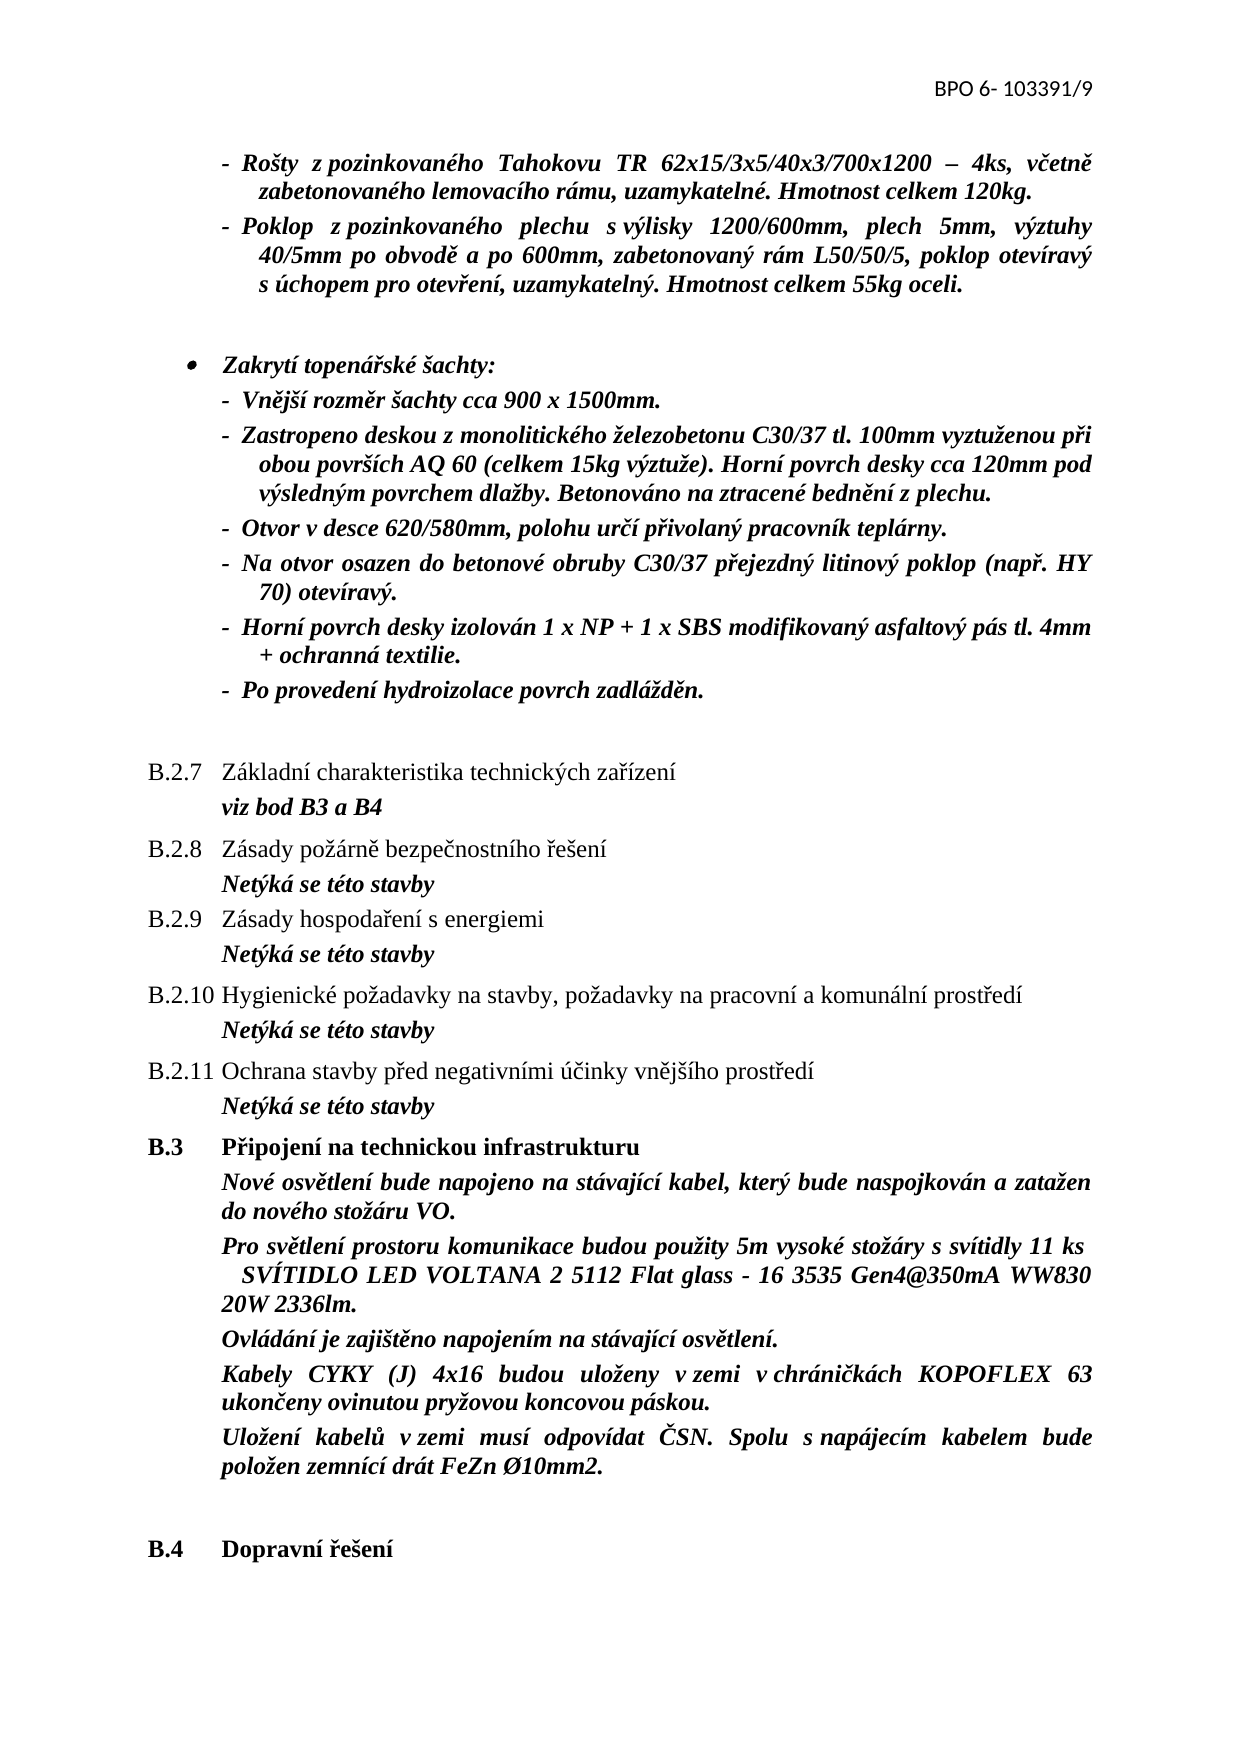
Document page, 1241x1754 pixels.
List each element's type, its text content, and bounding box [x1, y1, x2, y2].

list Zastropeno deskou z monolitického železobetonu C30/37 tl. 100mm vyztuženou při obou površích AQ 60 (celkem 15kg výztuže). Horní povrch desky cca 120mm pod výsledným povrchem dlažby. Betonováno na ztracené bednění z plechu. [221, 421, 1093, 507]
text Nové osvětlení bude napojeno na stávající kabel, který bude naspojkován a zatažen do nového stožáru VO. [221, 1167, 1093, 1225]
text Netýká se této stavby [221, 939, 1093, 967]
text B.3 Připojení na technickou infrastrukturu [148, 1132, 1093, 1161]
text B.2.7 Základní charakteristika technických zařízení [148, 757, 1093, 786]
text Kabely CYKY (J) 4x16 budou uloženy v zemi v chráničkách KOPOFLEX 63 ukončeny ovinutou pryžovou koncovou páskou. [221, 1359, 1093, 1416]
text B.2.8 Zásady požárně bezpečnostního řešení [148, 834, 1093, 862]
list Otvor v desce 620/580mm, polohu určí přivolaný pracovník teplárny. [221, 513, 1093, 542]
text Uložení kabelů v zemi musí odpovídat ČSN. Spolu s napájecím kabelem bude položen zemnící drát FeZn Ø10mm2. [221, 1422, 1093, 1480]
list Poklop z pozinkovaného plechu s výlisky 1200/600mm, plech 5mm, výztuhy 40/5mm po obvodě a po 600mm, zabetonovaný rám L50/50/5, poklop otevíravý s úchopem pro otevření, uzamykatelný. Hmotnost celkem 55kg oceli. [221, 211, 1093, 298]
text viz bod B3 a B4 [221, 792, 1093, 821]
text Netýká se této stavby [221, 1015, 1093, 1044]
text B.2.10 Hygienické požadavky na stavby, požadavky na pracovní a komunální prostředí [148, 980, 1093, 1009]
list Horní povrch desky izolován 1 x NP + 1 x SBS modifikovaný asfaltový pás tl. 4mm + ochranná textilie. [221, 612, 1093, 669]
text Ovládání je zajištěno napojením na stávající osvětlení. [221, 1324, 1093, 1352]
list Po provedení hydroizolace povrch zadlážděn. [221, 676, 1093, 704]
list Rošty z pozinkovaného Tahokovu TR 62x15/3x5/40x3/700x1200 – 4ks, včetně zabetonovaného lemovacího rámu, uzamykatelné. Hmotnost celkem 120kg. [221, 148, 1093, 205]
list Vnější rozměr šachty cca 900 x 1500mm. [221, 386, 1093, 414]
text B.2.9 Zásady hospodaření s energiemi [148, 904, 1093, 932]
list Zakrytí topenářské šachty: [185, 351, 1093, 379]
text Netýká se této stavby [221, 1091, 1093, 1120]
text Netýká se této stavby [221, 869, 1093, 897]
text Pro světlení prostoru komunikace budou použity 5m vysoké stožáry s svítidly 11 ks SVÍTIDLO LED VOLTANA 2 5112 Flat glass - 16 3535 Gen4@350mA WW830 20W 2336lm. [221, 1231, 1093, 1317]
list Na otvor osazen do betonové obruby C30/37 přejezdný litinový poklop (např. HY 70) otevíravý. [221, 548, 1093, 606]
text B.4 Dopravní řešení [148, 1534, 1093, 1562]
text B.2.11 Ochrana stavby před negativními účinky vnějšího prostředí [148, 1056, 1093, 1085]
